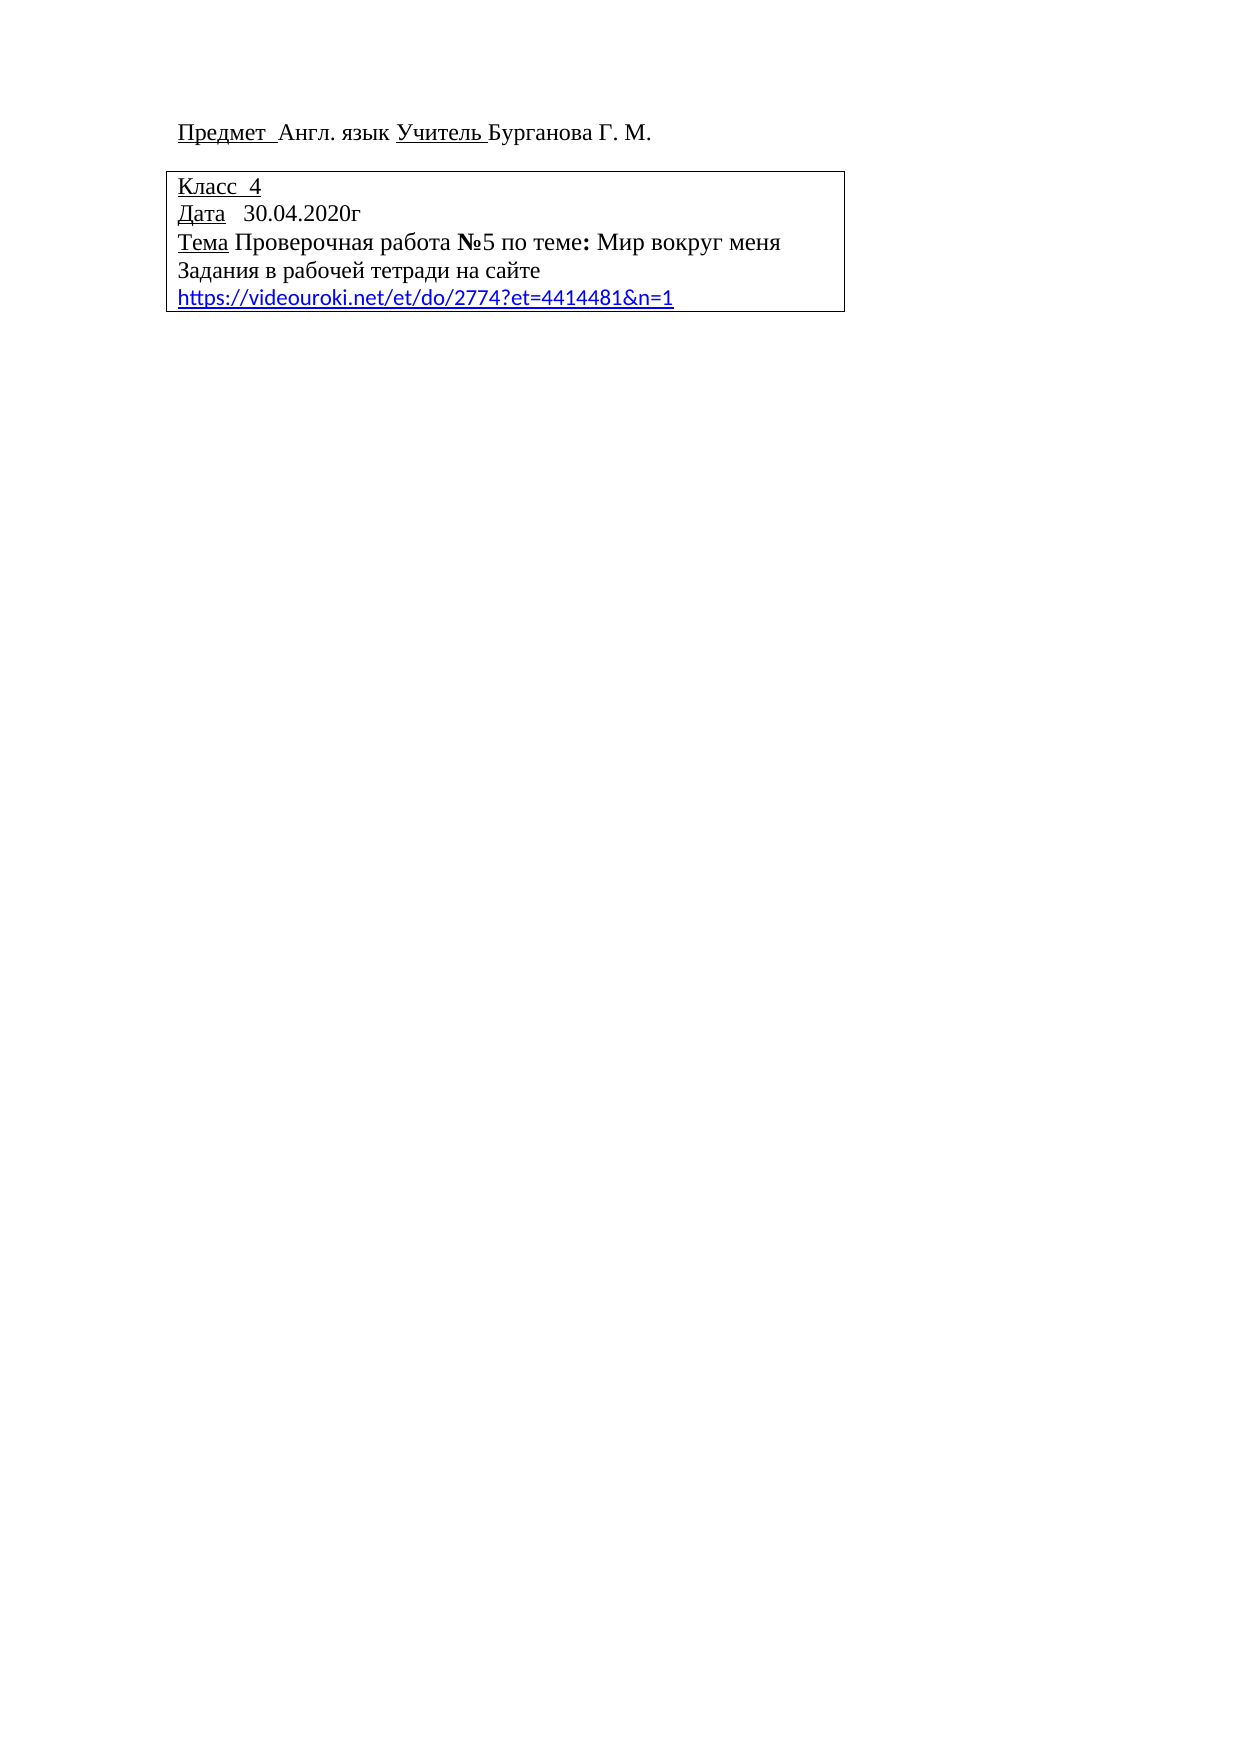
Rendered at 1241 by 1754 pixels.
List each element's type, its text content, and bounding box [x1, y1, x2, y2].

text Предмет Англ. язык Учитель Бурганова Г. М. [177, 118, 1152, 146]
table_header Класс 4 Дата 30.04.2020г Тема Проверочная работа №5 по теме: Мир вокруг меня Задания в рабочей тетради на сайте https://videouroki.net/et/do/2774?et=4414481&n=1 [167, 172, 844, 311]
